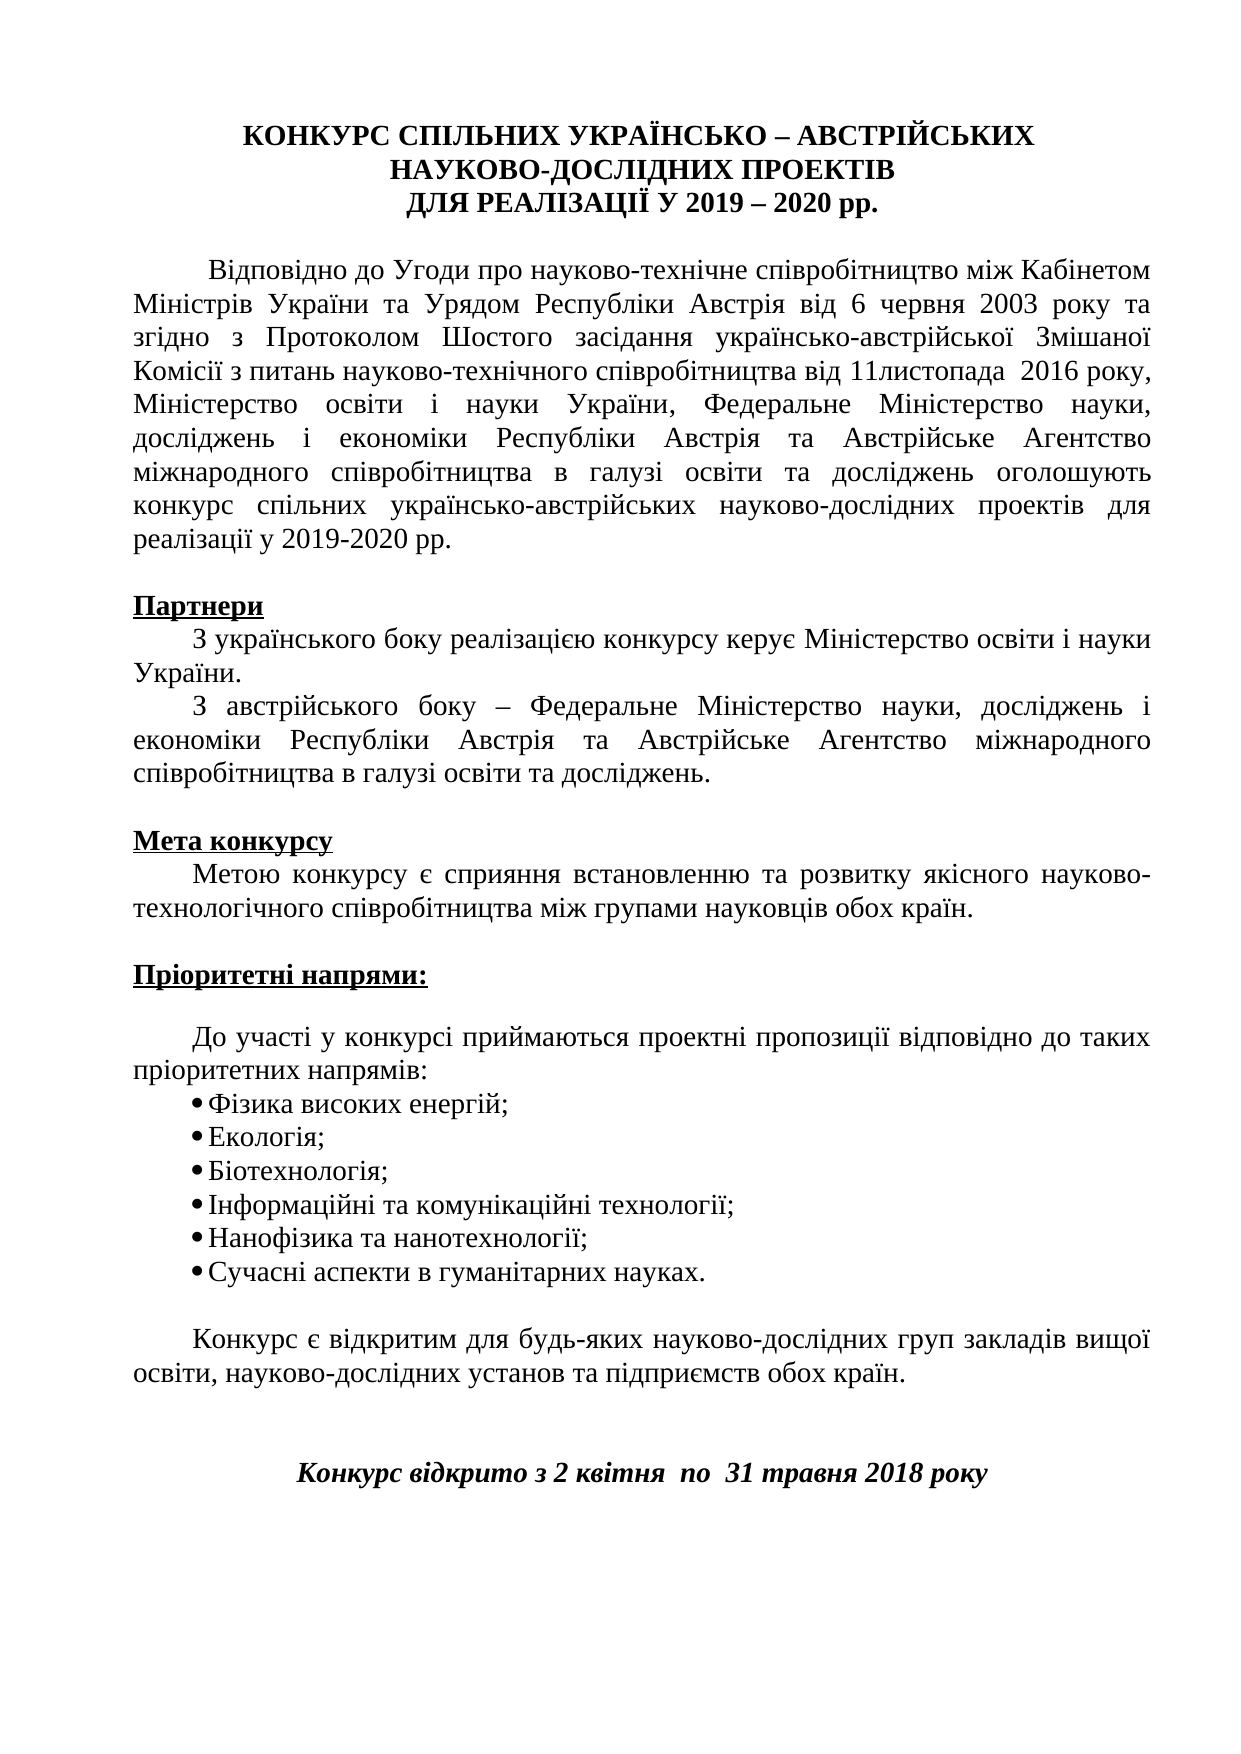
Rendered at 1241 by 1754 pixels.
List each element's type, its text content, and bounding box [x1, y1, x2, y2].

text ДЛЯ РЕАЛІЗАЦІЇ У 2019 – 2020 рр. [133, 185, 1152, 219]
list Сучасні аспекти в гуманітарних науках. [133, 1254, 1152, 1288]
list Біотехнологія; [133, 1153, 1152, 1187]
list Нанофізика та нанотехнології; [133, 1220, 1152, 1254]
text До участі у конкурсі приймаються проектні пропозиції відповідно до таких пріоритетних напрямів: [133, 1019, 1152, 1086]
subtitle Партнери [133, 588, 1152, 621]
list Фізика високих енергій; [133, 1086, 1152, 1119]
text З австрійського боку – Федеральне Міністерство науки, досліджень і економіки Республіки Австрія та Австрійське Агентство міжнародного співробітництва в галузі освіти та досліджень. [133, 688, 1152, 789]
subtitle Пріоритетні напрями: [133, 957, 1152, 990]
list Інформаційні та комунікаційні технології; [133, 1187, 1152, 1220]
text Відповідно до Угоди про науково-технічне співробітництво між Кабінетом Міністрів України та Урядом Республіки Австрія від 6 червня 2003 року та згідно з Протоколом Шостого засідання українсько-австрійської Змішаної Комісії з питань науково-технічного співробітництва від 11листопада 2016 року, Міністерство освіти і науки України, Федеральне Міністерство науки, досліджень і економіки Республіки Австрія та Австрійське Агентство міжнародного співробітництва в галузі освіти та досліджень оголошують конкурс спільних українсько-австрійських науково-дослідних проектів для реалізації у 2019-2020 рр. [133, 252, 1152, 554]
text Метою конкурсу є сприяння встановленню та розвитку якісного науково-технологічного співробітництва між групами науковців обох країн. [133, 856, 1152, 923]
list Екологія; [133, 1119, 1152, 1153]
text Конкурс є відкритим для будь-яких науково-дослідних груп закладів вищої освіти, науково-дослідних установ та підприємств обох країн. [133, 1321, 1152, 1388]
subtitle Мета конкурсу [133, 823, 1152, 856]
text КОНКУРС СПІЛЬНИХ УКРАЇНСЬКО – АВСТРІЙСЬКИХ НАУКОВО-ДОСЛІДНИХ ПРОЕКТІВ [133, 118, 1152, 185]
text Конкурс відкрито з 2 квітня по 31 травня 2018 року [133, 1455, 1152, 1489]
text З українського боку реалізацією конкурсу керує Міністерство освіти і науки України. [133, 621, 1152, 688]
